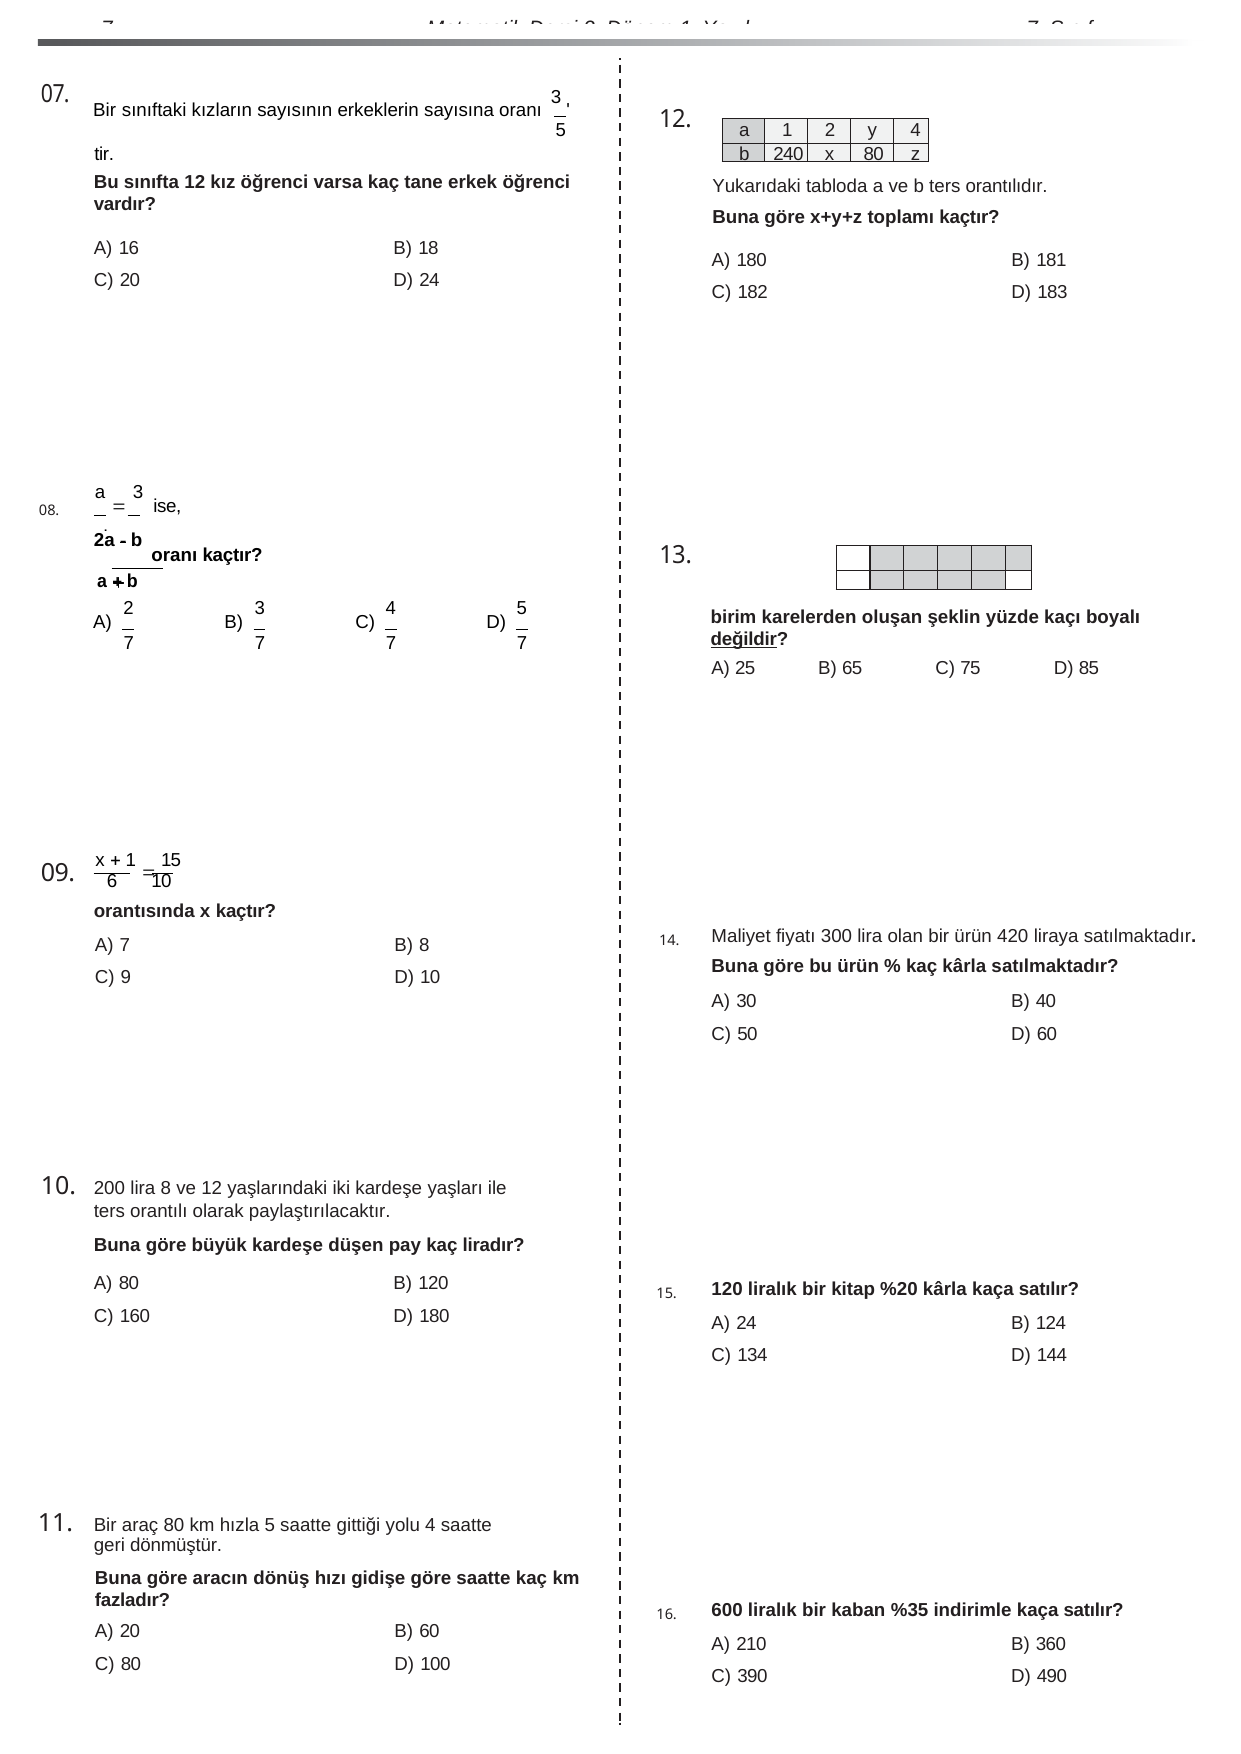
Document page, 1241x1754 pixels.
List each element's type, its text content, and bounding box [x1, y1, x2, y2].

subtitle Buna göre x+y+z toplamı kaçtır? [712, 206, 1211, 227]
subtitle orantısında x kaçtır? [93, 900, 583, 922]
list a  3 ise, [39, 481, 270, 520]
list 2 [93, 604, 142, 635]
text 07. [41, 76, 71, 110]
subtitle 13. [659, 536, 1211, 570]
text A) 24 B) 124 [711, 1312, 1211, 1333]
text A) 180 B) 181 [711, 249, 1211, 271]
text A) 7 B) 8 [94, 933, 583, 955]
text C) 182 D) 183 [711, 281, 1211, 303]
subtitle 600 liralık bir kaban %35 indirimle kaça satılır? [656, 1590, 1211, 1624]
text a  b [23, 570, 138, 591]
text 7 [285, 635, 396, 653]
list Maliyet fiyatı 300 lira olan bir ürün 420 liraya satılmaktadır. Buna göre bu ürün % kaç kârla satılmaktadır? [659, 916, 1196, 976]
text C) 390 D) 490 [711, 1665, 1211, 1687]
list 4 [355, 604, 400, 635]
list 5 [486, 604, 531, 635]
subtitle Buna göre büyük kardeşe düşen pay kaç liradır? [93, 1234, 583, 1255]
text C) 134 D) 144 [711, 1344, 1211, 1366]
text 7 [416, 635, 527, 653]
text 09. x  1  15 [41, 836, 583, 874]
text A) 25 B) 65 C) 75 D) 85 [711, 657, 1211, 678]
text A) 20 B) 60 [94, 1620, 583, 1642]
text 6 10 [107, 874, 583, 891]
text C) 9 D) 10 [94, 966, 583, 987]
subtitle 120 liralık bir kitap %20 kârla kaça satılır? [656, 1268, 1211, 1303]
text A) 16 B) 18 [93, 237, 445, 258]
text C) 80 D) 100 [94, 1653, 583, 1674]
text 12. [659, 100, 1211, 134]
subtitle 2a  b oranı kaçtır? [94, 539, 270, 566]
text Bir sınıftaki kızların sayısının erkeklerin sayısına oranı 3 ' [93, 92, 577, 122]
text C) 160 D) 180 [93, 1304, 583, 1326]
text C) 20 D) 24 [93, 269, 445, 291]
text 7 [154, 635, 265, 653]
list 3 [224, 604, 269, 635]
text C) 50 D) 60 [711, 1023, 1211, 1044]
text A) 30 B) 40 [711, 990, 1211, 1012]
text tir. [94, 143, 574, 164]
text 7 [23, 635, 133, 653]
text Yukarıdaki tabloda a ve b ters orantılıdır. [712, 174, 1211, 196]
text A) 80 B) 120 [93, 1272, 583, 1294]
list Bir araç 80 km hızla 5 saatte gittiği yolu 4 saatte geri dönmüştür. [38, 1508, 528, 1556]
subtitle birim karelerden oluşan şeklin yüzde kaçı boyalı değildir? [710, 606, 1211, 649]
text 5 [76, 122, 566, 140]
picture [37, 39, 1204, 46]
subtitle Buna göre aracın dönüş hızı gidişe göre saatte kaç km fazladır? [94, 1567, 583, 1610]
text A) 210 B) 360 [711, 1633, 1211, 1654]
list 200 lira 8 ve 12 yaşlarındaki iki kardeşe yaşları ile ters orantılı olarak paylaştırılacaktır. [41, 1168, 543, 1221]
subtitle Bu sınıfta 12 kız öğrenci varsa kaç tane erkek öğrenci vardır? [93, 171, 574, 215]
